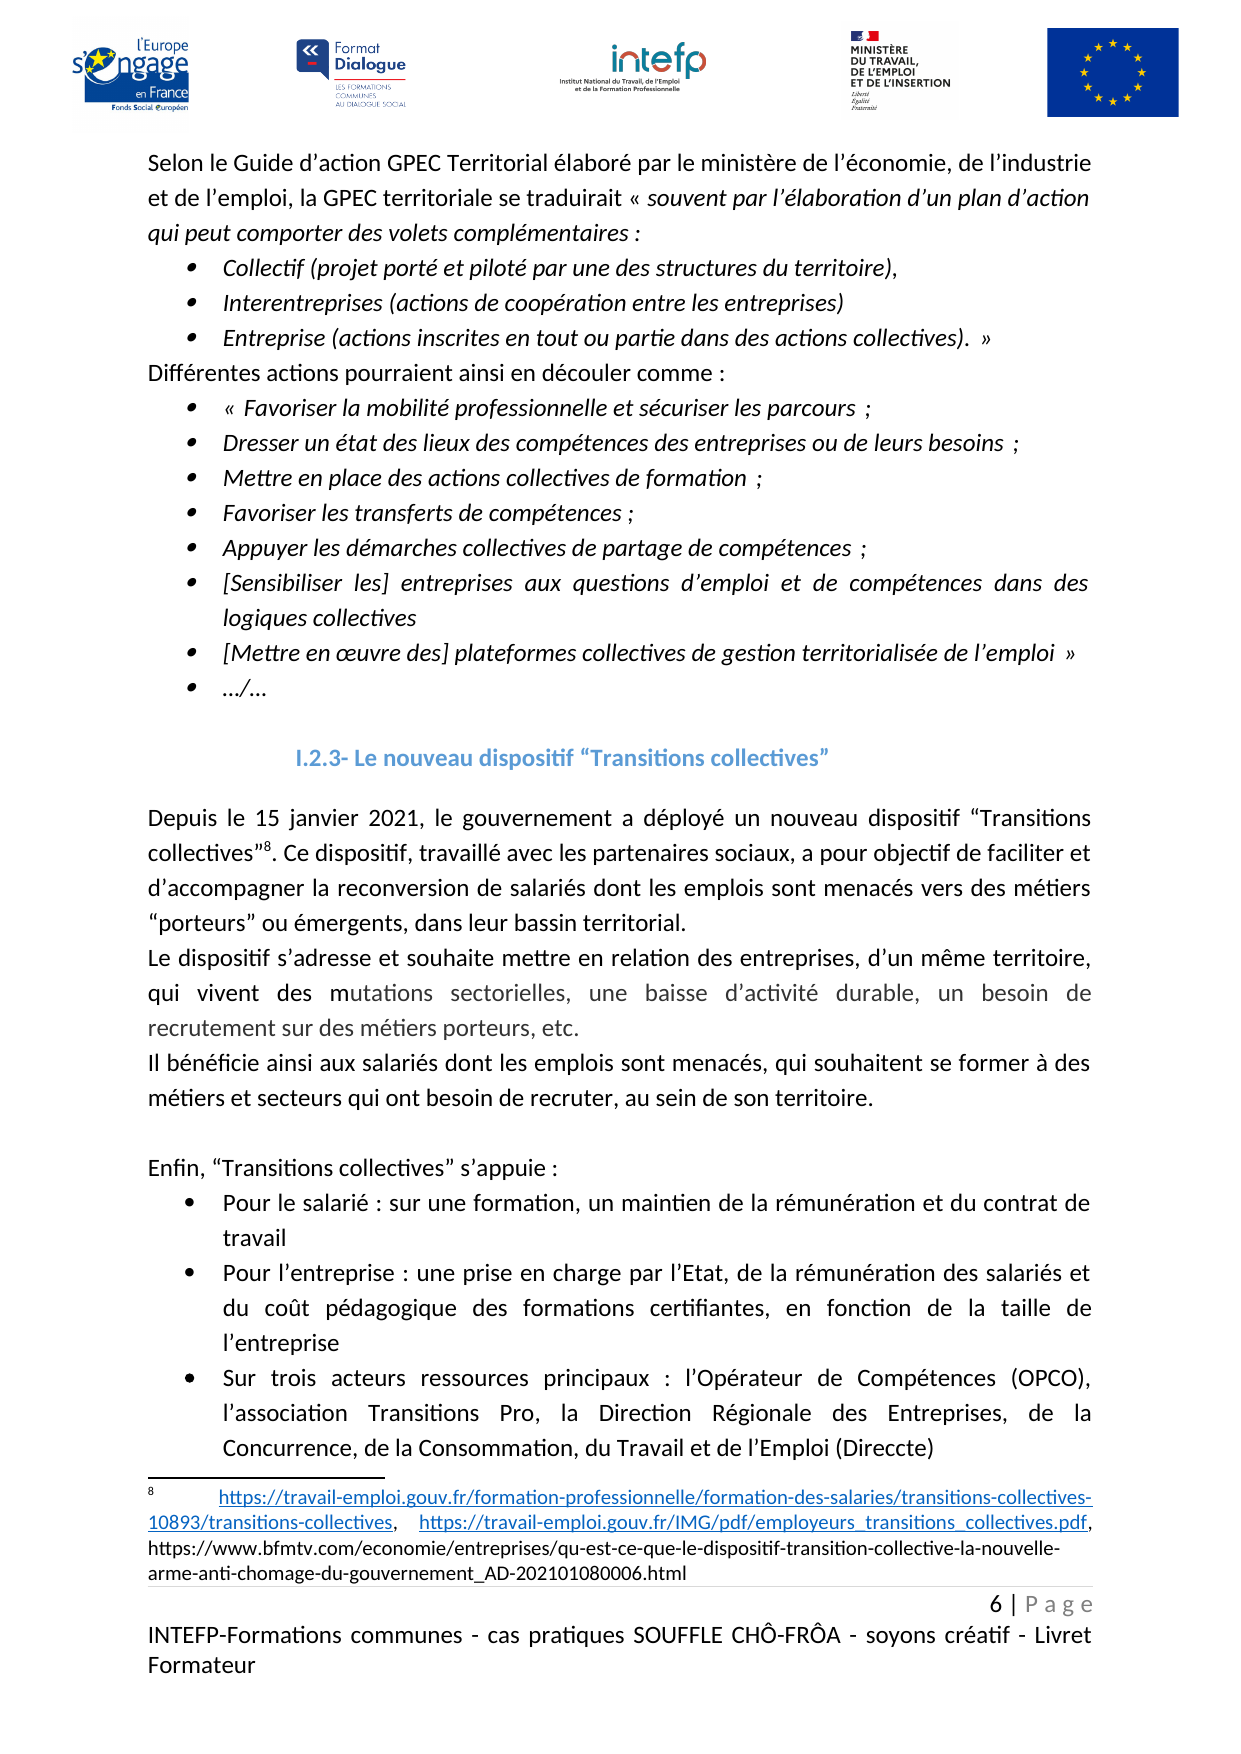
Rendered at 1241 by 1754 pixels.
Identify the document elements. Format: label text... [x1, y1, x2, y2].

picture [1047, 28, 1179, 117]
list …/… [185, 673, 1093, 703]
text Depuis le 15 janvier 2021, le gouvernement a déployé un nouveau dispositif “Transitions collectives”. Ce dispositif, travaillé avec les partenaires sociaux, a pour objectif de faciliter et d’accompagner la reconversion de salariés dont les emplois sont menacés vers des métiers “porteurs” ou émergents, dans leur bassin territorial. [148, 803, 1093, 938]
list Pour le salarié : sur une formation, un maintien de la rémunération et du contrat de travail [185, 1188, 1093, 1253]
picture [72, 16, 189, 133]
list Entreprise (actions inscrites en tout ou partie dans des actions collectives). » [185, 323, 1093, 353]
list Favoriser les transferts de compétences ; [185, 498, 1093, 528]
picture [841, 21, 960, 120]
list « Favoriser la mobilité professionnelle et sécuriser les parcours ; [185, 393, 1093, 423]
text Il bénéficie ainsi aux salariés dont les emplois sont menacés, qui souhaitent se former à des métiers et secteurs qui ont besoin de recruter, au sein de son territoire. [148, 1048, 1093, 1113]
list Pour l’entreprise : une prise en charge par l’Etat, de la rémunération des salariés et du coût pédagogique des formations certifiantes, en fonction de la taille de l’entreprise [185, 1258, 1093, 1358]
picture [559, 42, 707, 92]
list Sur trois acteurs ressources principaux : l’Opérateur de Compétences (OPCO), l’association Transitions Pro, la Direction Régionale des Entreprises, de la Concurrence, de la Consommation, du Travail et de l’Emploi (Direccte) [185, 1363, 1093, 1463]
text Selon le Guide d’action GPEC Territorial élaboré par le ministère de l’économie, de l’industrie et de l’emploi, la GPEC territoriale se traduirait « souvent par l’élaboration d’un plan d’action qui peut comporter des volets complémentaires : [148, 148, 1093, 248]
list Collectif (projet porté et piloté par une des structures du territoire), [185, 253, 1093, 283]
list Dresser un état des lieux des compétences des entreprises ou de leurs besoins ; [185, 428, 1093, 458]
picture [296, 35, 413, 110]
list Appuyer les démarches collectives de partage de compétences ; [185, 533, 1093, 563]
subtitle I.2.3- Le nouveau dispositif “Transitions collectives” [295, 743, 1093, 773]
list Mettre en place des actions collectives de formation ; [185, 463, 1093, 493]
text Enfin, “Transitions collectives” s’appuie : [148, 1153, 1093, 1183]
list [Mettre en œuvre des] plateformes collectives de gestion territorialisée de l’emploi » [185, 638, 1093, 668]
text Le dispositif s’adresse et souhaite mettre en relation des entreprises, d’un même territoire, qui vivent des mutations sectorielles, une baisse d’activité durable, un besoin de recrutement sur des métiers porteurs, etc. [148, 943, 1093, 1043]
list Interentreprises (actions de coopération entre les entreprises) [185, 288, 1093, 318]
text Différentes actions pourraient ainsi en découler comme : [148, 358, 1093, 388]
list [Sensibiliser les] entreprises aux questions d’emploi et de compétences dans des logiques collectives [185, 568, 1093, 633]
